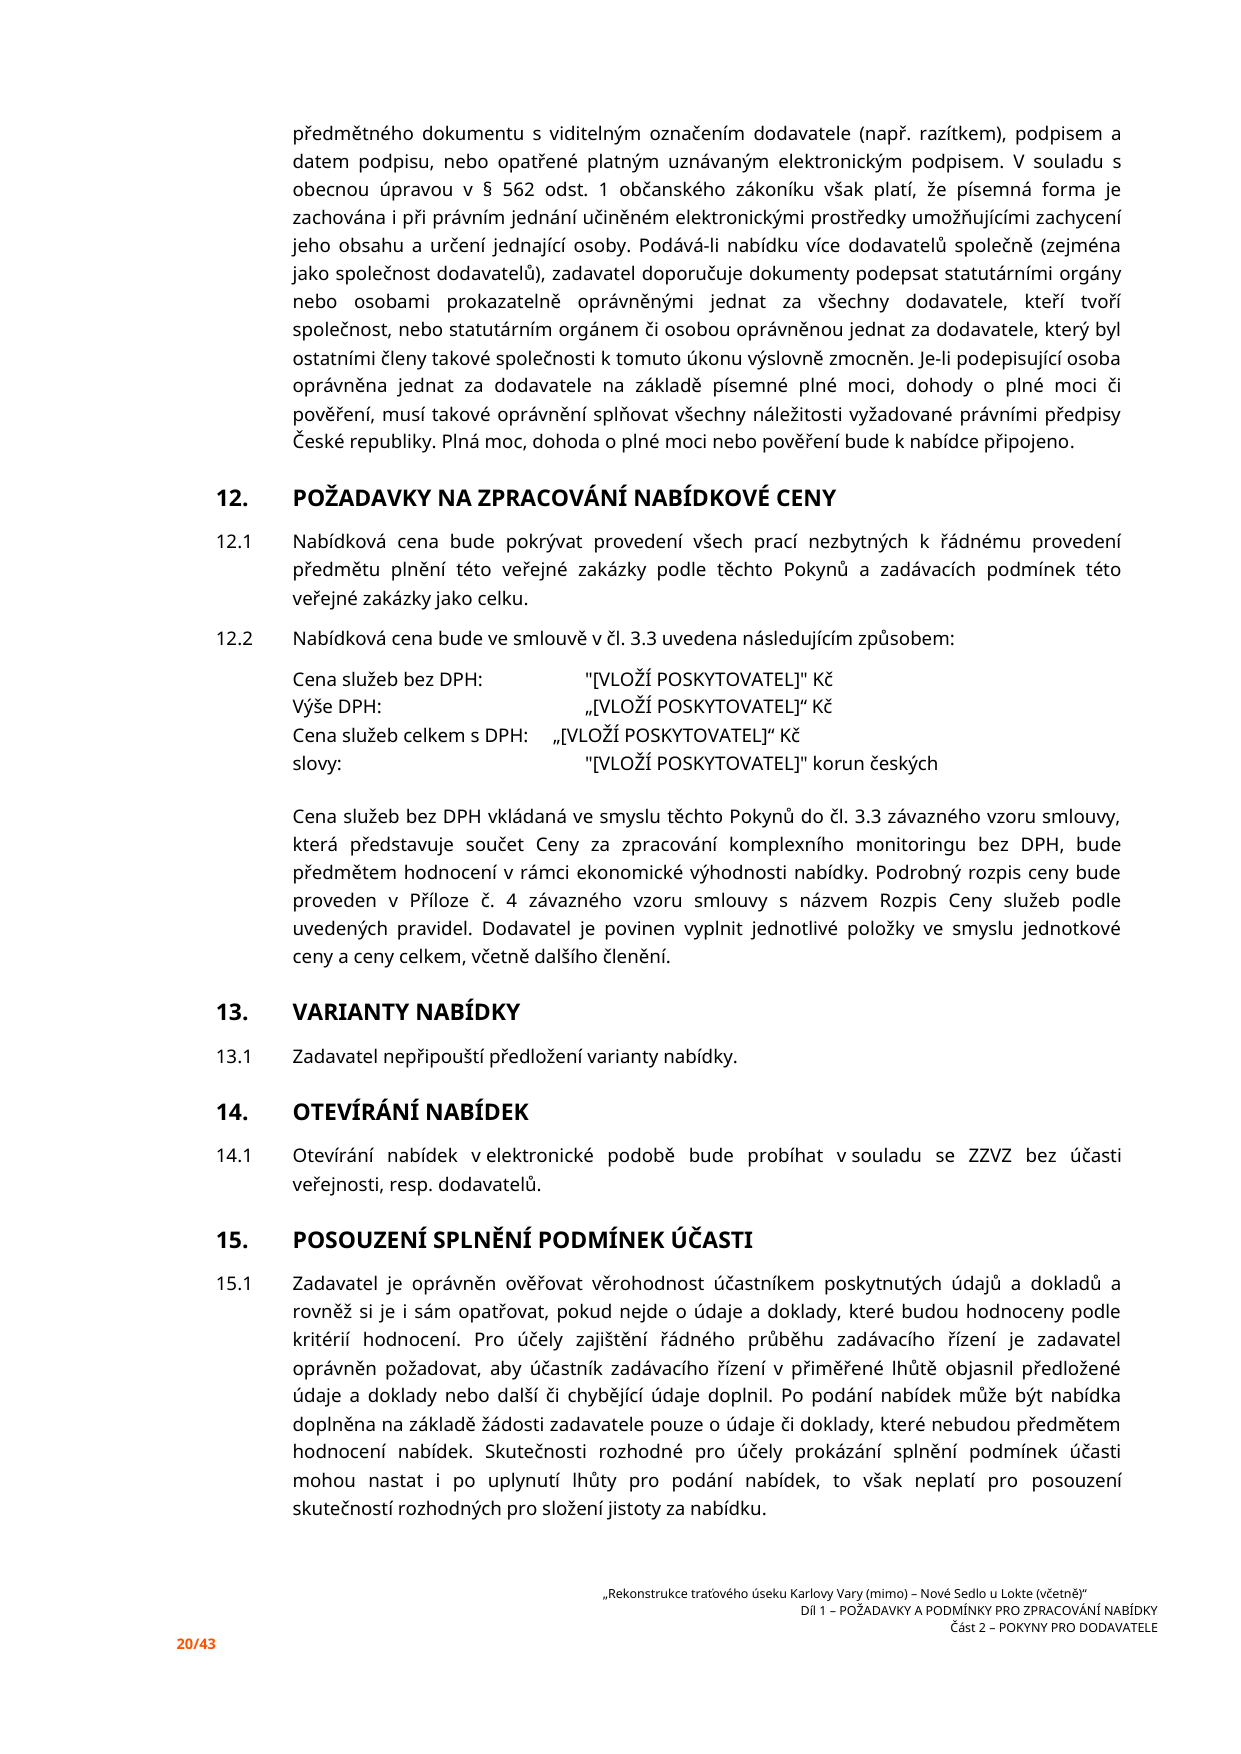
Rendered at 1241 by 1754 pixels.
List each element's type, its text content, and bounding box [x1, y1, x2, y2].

list Výše DPH: „[VLOŽÍ POSKYTOVATEL]“ Kč [292, 694, 1122, 719]
text POŽADAVKY NA ZPRACOVÁNÍ NABÍDKOVÉ CENY [216, 482, 1122, 513]
list slovy: "[VLOŽÍ POSKYTOVATEL]" korun českých [292, 750, 1122, 775]
text Otevírání nabídek v elektronické podobě bude probíhat v souladu se ZZVZ bez účasti veřejnosti, resp. dodavatelů. [216, 1143, 1122, 1196]
text Zadavatel nepřipouští předložení varianty nabídky. [216, 1043, 1122, 1068]
text OTEVÍRÁNÍ NABÍDEK [216, 1096, 1122, 1127]
list Cena služeb bez DPH: "[VLOŽÍ POSKYTOVATEL]" Kč [292, 666, 1122, 691]
text POSOUZENÍ SPLNĚNÍ PODMÍNEK ÚČASTI [216, 1224, 1122, 1255]
list Cena služeb celkem s DPH: „[VLOŽÍ POSKYTOVATEL]“ Kč [292, 722, 1122, 747]
list Cena služeb bez DPH vkládaná ve smyslu těchto Pokynů do čl. 3.3 závazného vzoru smlouvy, která představuje součet Ceny za zpracování komplexního monitoringu bez DPH, bude předmětem hodnocení v rámci ekonomické výhodnosti nabídky. Podrobný rozpis ceny bude proveden v Příloze č. 4 závazného vzoru smlouvy s názvem Rozpis Ceny služeb podle uvedených pravidel. Dodavatel je povinen vyplnit jednotlivé položky ve smyslu jednotkové ceny a ceny celkem, včetně dalšího členění. [292, 803, 1122, 968]
text Nabídková cena bude ve smlouvě v čl. 3.3 uvedena následujícím způsobem: [216, 625, 1122, 651]
text Nabídková cena bude pokrývat provedení všech prací nezbytných k řádnému provedení předmětu plnění této veřejné zakázky podle těchto Pokynů a zadávacích podmínek této veřejné zakázky jako celku. [216, 529, 1122, 610]
text VARIANTY NABÍDKY [216, 996, 1122, 1027]
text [216, 121, 1122, 454]
text Zadavatel je oprávněn ověřovat věrohodnost účastníkem poskytnutých údajů a dokladů a rovněž si je i sám opatřovat, pokud nejde o údaje a doklady, které budou hodnoceny podle kritérií hodnocení. Pro účely zajištění řádného průběhu zadávacího řízení je zadavatel oprávněn požadovat, aby účastník zadávacího řízení v přiměřené lhůtě objasnil předložené údaje a doklady nebo další či chybějící údaje doplnil. Po podání nabídek může být nabídka doplněna na základě žádosti zadavatele pouze o údaje či doklady, které nebudou předmětem hodnocení nabídek. Skutečnosti rozhodné pro účely prokázání splnění podmínek účasti mohou nastat i po uplynutí lhůty pro podání nabídek, to však neplatí pro posouzení skutečností rozhodných pro složení jistoty za nabídku. [216, 1271, 1122, 1520]
